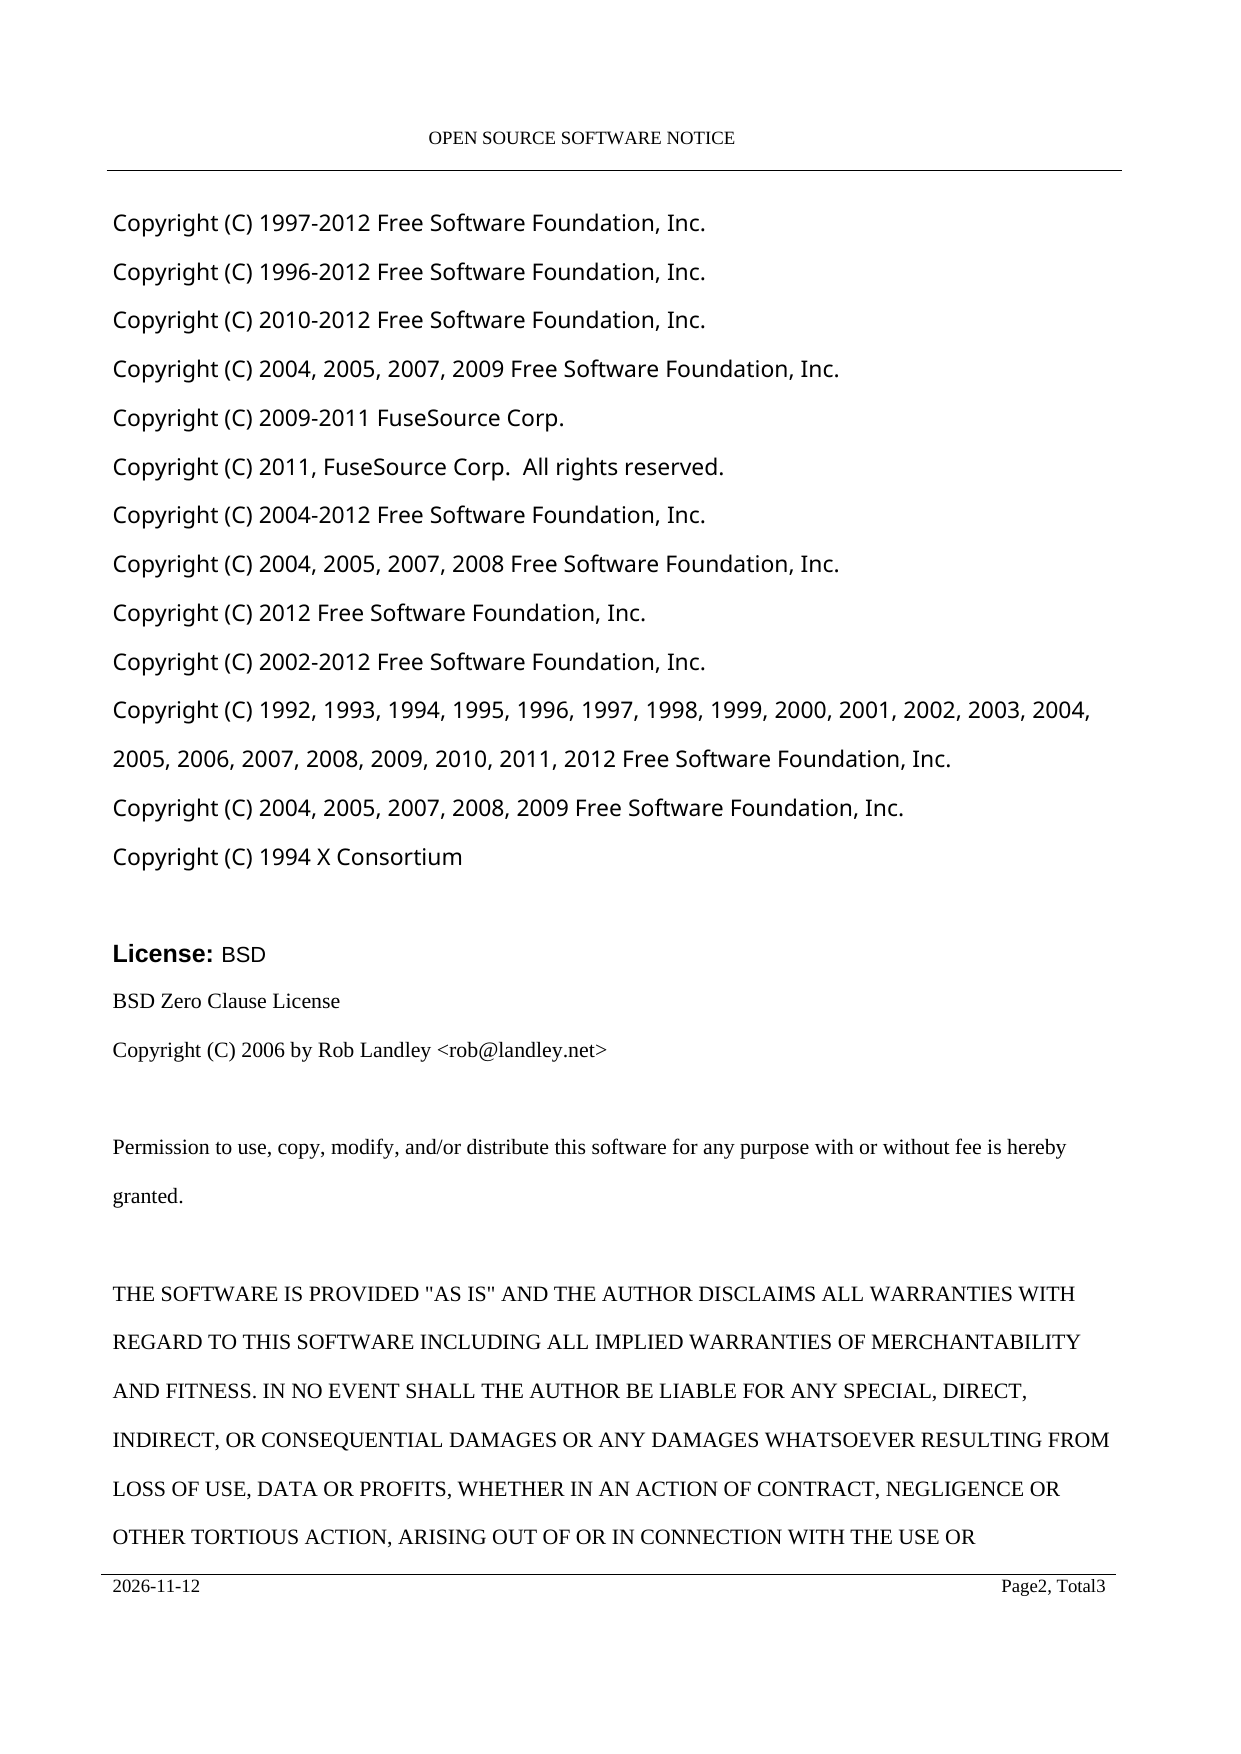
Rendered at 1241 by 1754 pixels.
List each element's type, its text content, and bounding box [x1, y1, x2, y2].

text License: BSD [112, 938, 1128, 970]
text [112, 206, 1128, 921]
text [112, 984, 1128, 1553]
